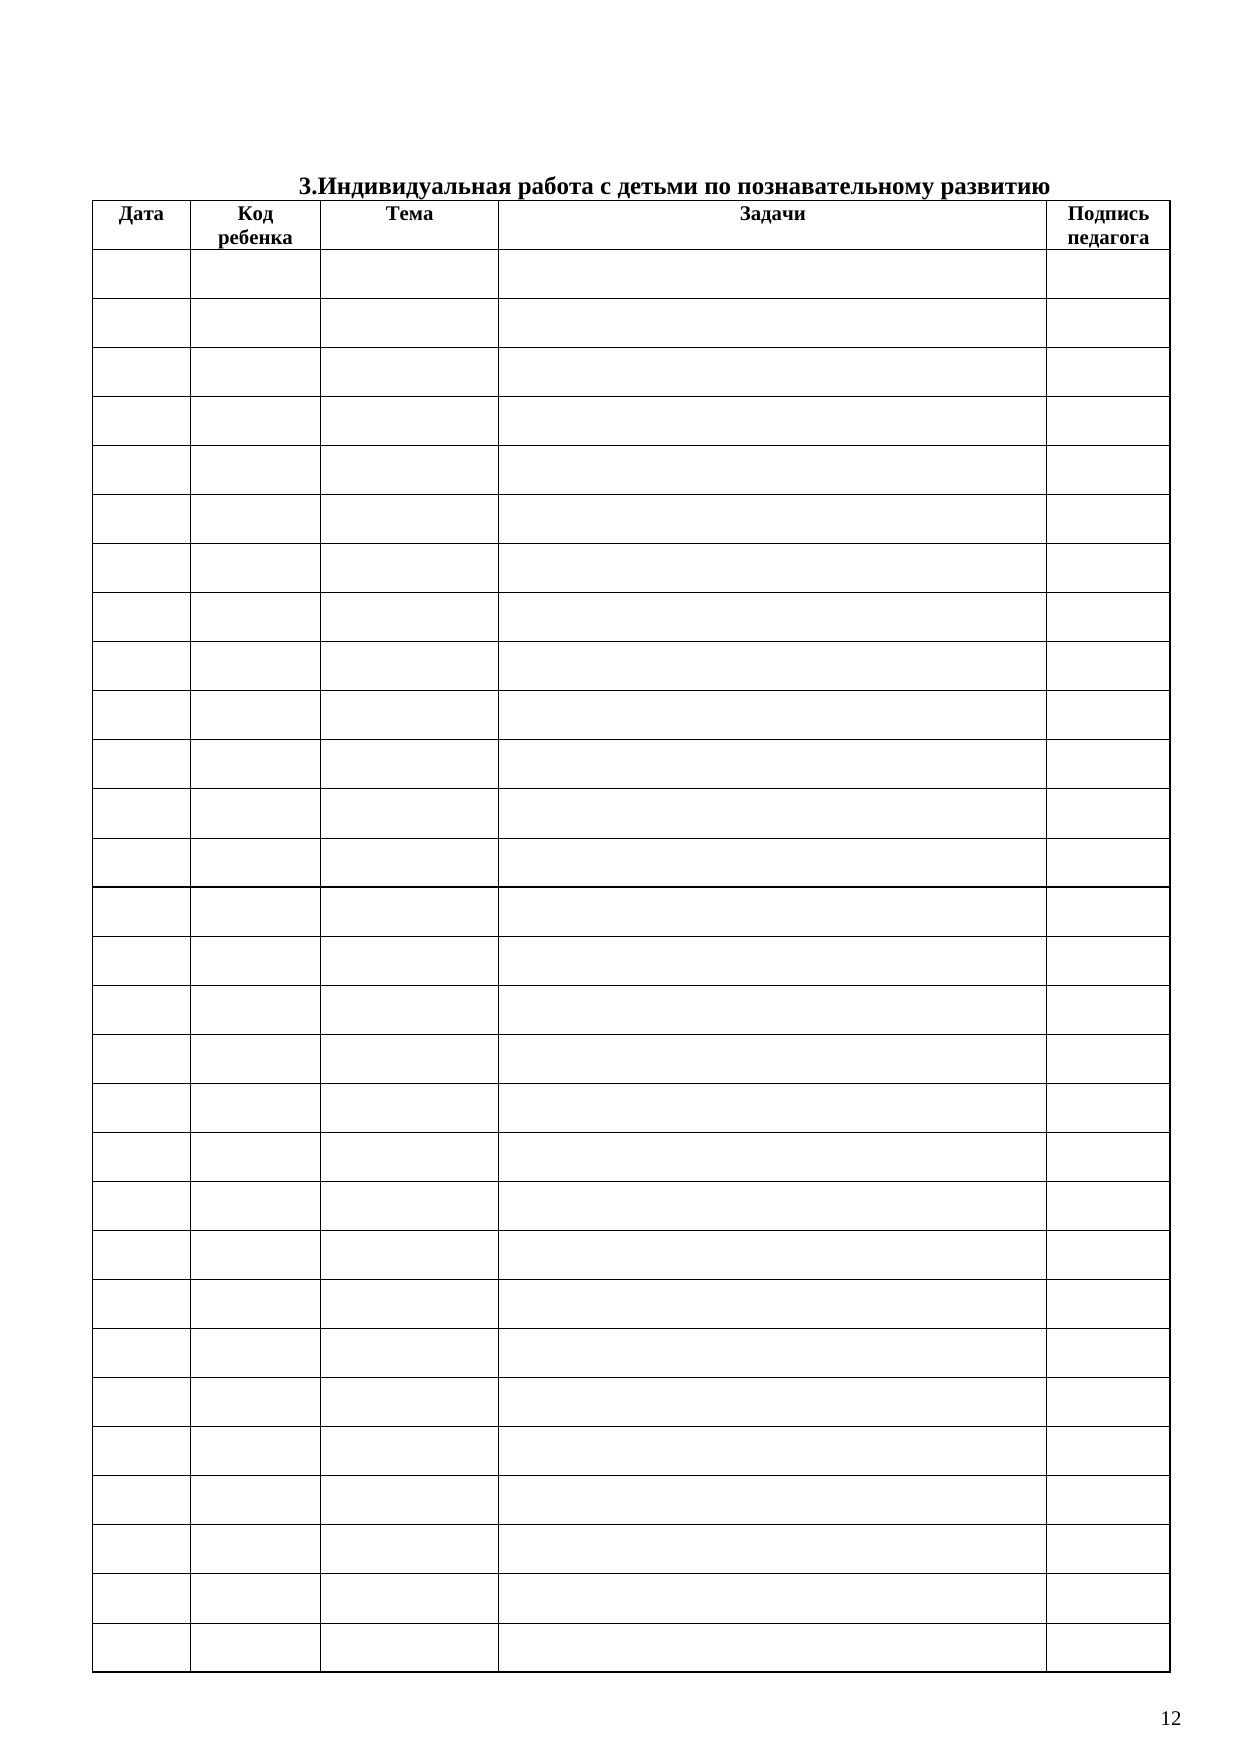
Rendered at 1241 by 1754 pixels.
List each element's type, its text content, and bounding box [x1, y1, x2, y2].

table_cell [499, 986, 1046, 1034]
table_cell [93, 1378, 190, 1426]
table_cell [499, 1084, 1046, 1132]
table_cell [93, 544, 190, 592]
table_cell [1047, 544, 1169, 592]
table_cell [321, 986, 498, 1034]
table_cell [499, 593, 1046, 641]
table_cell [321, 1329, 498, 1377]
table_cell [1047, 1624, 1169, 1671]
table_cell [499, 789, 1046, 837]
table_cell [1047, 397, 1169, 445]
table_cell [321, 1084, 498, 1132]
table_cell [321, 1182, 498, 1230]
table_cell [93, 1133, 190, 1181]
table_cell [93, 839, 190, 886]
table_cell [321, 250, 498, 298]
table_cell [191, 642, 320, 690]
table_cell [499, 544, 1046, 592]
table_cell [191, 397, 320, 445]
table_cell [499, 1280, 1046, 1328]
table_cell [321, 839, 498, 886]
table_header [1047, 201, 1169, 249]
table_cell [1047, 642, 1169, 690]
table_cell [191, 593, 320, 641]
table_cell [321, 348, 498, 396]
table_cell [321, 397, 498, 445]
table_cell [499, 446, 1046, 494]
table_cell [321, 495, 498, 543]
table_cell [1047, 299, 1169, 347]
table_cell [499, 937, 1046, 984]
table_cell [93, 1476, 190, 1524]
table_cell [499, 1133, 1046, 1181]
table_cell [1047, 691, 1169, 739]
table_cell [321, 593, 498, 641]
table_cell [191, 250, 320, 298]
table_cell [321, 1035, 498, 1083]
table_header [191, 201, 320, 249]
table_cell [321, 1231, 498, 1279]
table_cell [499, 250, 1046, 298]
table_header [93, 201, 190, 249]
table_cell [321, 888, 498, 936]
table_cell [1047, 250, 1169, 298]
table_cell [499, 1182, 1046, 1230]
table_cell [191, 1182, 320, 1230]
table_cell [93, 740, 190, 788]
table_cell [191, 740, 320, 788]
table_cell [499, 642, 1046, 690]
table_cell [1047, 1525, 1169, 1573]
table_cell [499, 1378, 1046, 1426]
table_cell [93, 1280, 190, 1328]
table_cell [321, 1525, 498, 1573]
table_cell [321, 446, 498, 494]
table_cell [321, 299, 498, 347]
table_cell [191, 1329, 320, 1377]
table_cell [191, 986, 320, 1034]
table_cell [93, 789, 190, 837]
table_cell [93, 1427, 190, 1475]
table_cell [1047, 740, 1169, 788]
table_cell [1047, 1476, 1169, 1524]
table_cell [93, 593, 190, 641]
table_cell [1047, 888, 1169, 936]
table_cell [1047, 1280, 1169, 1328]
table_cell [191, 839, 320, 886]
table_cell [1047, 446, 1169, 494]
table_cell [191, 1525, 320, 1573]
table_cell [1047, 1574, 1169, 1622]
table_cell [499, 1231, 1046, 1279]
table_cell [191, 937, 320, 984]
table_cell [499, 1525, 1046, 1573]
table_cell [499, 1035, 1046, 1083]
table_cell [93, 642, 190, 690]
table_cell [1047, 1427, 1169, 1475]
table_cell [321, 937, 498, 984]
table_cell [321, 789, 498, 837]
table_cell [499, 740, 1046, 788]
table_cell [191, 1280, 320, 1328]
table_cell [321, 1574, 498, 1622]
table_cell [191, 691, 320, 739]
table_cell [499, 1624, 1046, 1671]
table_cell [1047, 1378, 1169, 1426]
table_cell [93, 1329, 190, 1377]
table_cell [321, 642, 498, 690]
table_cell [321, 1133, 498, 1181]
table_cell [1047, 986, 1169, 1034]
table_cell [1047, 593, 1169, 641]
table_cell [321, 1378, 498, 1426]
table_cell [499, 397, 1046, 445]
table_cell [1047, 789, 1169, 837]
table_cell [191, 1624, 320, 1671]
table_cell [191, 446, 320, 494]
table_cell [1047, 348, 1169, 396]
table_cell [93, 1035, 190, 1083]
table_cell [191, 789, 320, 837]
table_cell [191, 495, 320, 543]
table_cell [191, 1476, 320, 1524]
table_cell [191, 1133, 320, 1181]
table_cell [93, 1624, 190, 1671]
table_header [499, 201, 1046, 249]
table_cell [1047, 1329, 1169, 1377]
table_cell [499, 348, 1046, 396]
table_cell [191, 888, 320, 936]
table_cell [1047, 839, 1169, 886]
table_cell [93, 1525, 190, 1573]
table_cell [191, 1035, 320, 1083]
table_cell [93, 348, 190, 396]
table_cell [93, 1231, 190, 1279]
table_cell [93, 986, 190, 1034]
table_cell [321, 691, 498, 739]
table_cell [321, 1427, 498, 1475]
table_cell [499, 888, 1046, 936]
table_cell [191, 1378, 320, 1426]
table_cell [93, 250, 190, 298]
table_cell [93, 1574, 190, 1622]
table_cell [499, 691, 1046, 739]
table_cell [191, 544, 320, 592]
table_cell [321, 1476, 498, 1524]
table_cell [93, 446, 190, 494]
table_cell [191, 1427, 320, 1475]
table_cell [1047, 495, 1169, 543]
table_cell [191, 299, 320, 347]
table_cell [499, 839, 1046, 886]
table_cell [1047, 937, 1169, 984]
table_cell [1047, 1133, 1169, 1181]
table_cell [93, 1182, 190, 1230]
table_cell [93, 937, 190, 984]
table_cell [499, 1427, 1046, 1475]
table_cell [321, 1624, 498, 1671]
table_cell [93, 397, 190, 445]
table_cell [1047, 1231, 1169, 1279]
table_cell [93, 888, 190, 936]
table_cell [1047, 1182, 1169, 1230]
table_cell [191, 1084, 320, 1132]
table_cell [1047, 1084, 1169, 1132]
text 3.Индивидуальная работа с детьми по познавательному развитию [118, 171, 1181, 199]
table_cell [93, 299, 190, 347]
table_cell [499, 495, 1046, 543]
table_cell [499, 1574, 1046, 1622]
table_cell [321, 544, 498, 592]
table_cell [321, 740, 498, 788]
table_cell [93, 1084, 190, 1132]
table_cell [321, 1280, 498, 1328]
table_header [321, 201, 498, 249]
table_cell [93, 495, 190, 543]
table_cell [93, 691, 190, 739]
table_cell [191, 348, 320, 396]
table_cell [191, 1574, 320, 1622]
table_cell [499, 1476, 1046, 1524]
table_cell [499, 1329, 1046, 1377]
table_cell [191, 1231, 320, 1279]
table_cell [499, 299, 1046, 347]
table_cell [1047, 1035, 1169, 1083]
